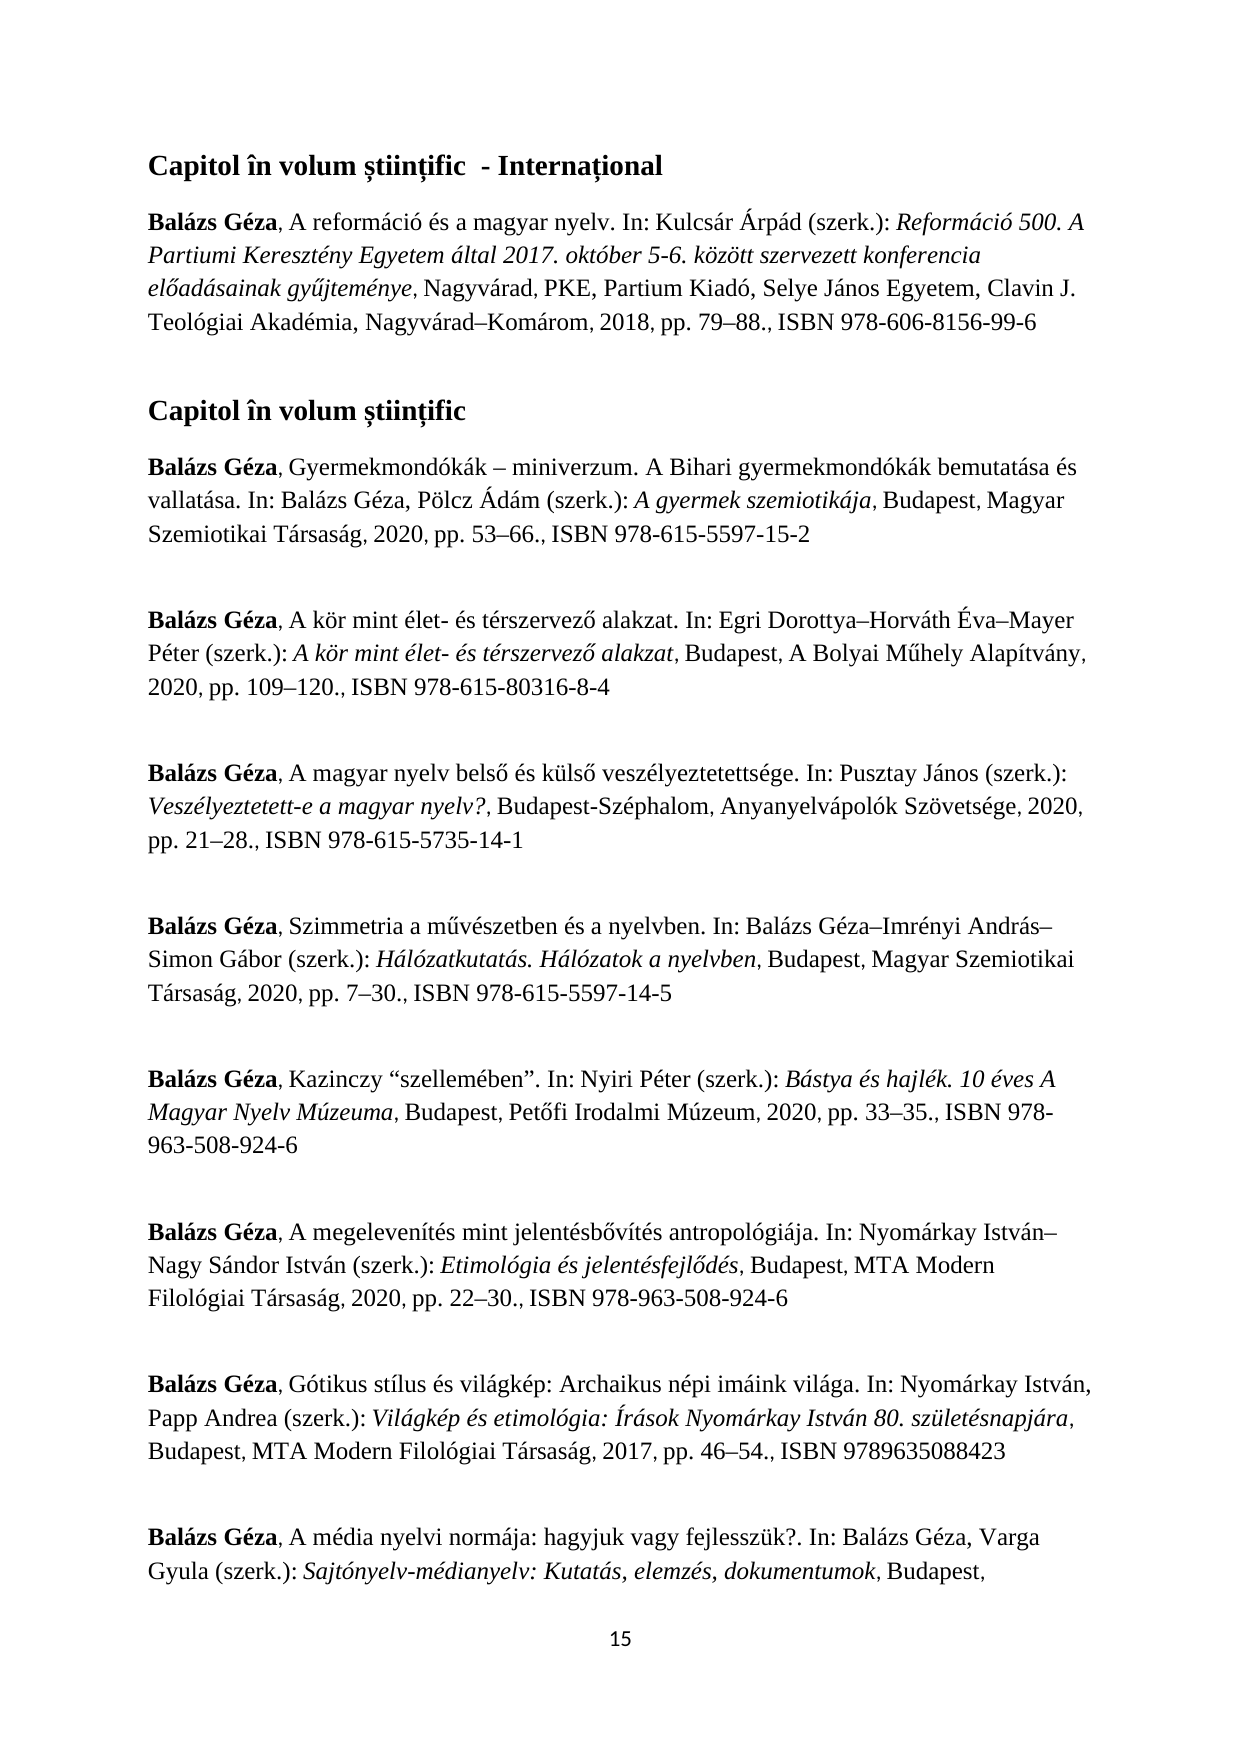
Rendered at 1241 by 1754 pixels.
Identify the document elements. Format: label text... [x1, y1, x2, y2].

text Balázs Géza, Gótikus stílus és világkép: Archaikus népi imáink világa. In: Nyomárkay István, Papp Andrea (szerk.): Világkép és etimológia: Írások Nyomárkay István 80. születésnapjára, Budapest, MTA Modern Filológiai Társaság, 2017, pp. 46–54., ISBN 9789635088423 [148, 1369, 1093, 1497]
text Balázs Géza, A reformáció és a magyar nyelv. In: Kulcsár Árpád (szerk.): Reformáció 500. A Partiumi Keresztény Egyetem által 2017. október 5-6. között szervezett konferencia előadásainak gyűjteménye, Nagyvárad, PKE, Partium Kiadó, Selye János Egyetem, Clavin J. Teológiai Akadémia, Nagyvárad–Komárom, 2018, pp. 79–88., ISBN 978-606-8156-99-6 [148, 207, 1093, 368]
text Balázs Géza, A magyar nyelv belső és külső veszélyeztetettsége. In: Pusztay János (szerk.): Veszélyeztetett-e a magyar nyelv?, Budapest-Széphalom, Anyanyelvápolók Szövetsége, 2020, pp. 21–28., ISBN 978-615-5735-14-1 [148, 758, 1093, 886]
text Balázs Géza, A megelevenítés mint jelentésbővítés antropológiája. In: Nyomárkay István–Nagy Sándor István (szerk.): Etimológia és jelentésfejlődés, Budapest, MTA Modern Filológiai Társaság, 2020, pp. 22–30., ISBN 978-963-508-924-6 [148, 1217, 1093, 1344]
text Capitol în volum științific [148, 393, 1093, 426]
text Balázs Géza, Szimmetria a művészetben és a nyelvben. In: Balázs Géza–Imrényi András–Simon Gábor (szerk.): Hálózatkutatás. Hálózatok a nyelvben, Budapest, Magyar Szemiotikai Társaság, 2020, pp. 7–30., ISBN 978-615-5597-14-5 [148, 911, 1093, 1039]
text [148, 1522, 1093, 1585]
text Capitol în volum științific - Internațional [148, 148, 1093, 181]
text Balázs Géza, A kör mint élet- és térszervező alakzat. In: Egri Dorottya–Horváth Éva–Mayer Péter (szerk.): A kör mint élet- és térszervező alakzat, Budapest, A Bolyai Műhely Alapítvány, 2020, pp. 109–120., ISBN 978-615-80316-8-4 [148, 605, 1093, 733]
text Balázs Géza, Kazinczy “szellemében”. In: Nyiri Péter (szerk.): Bástya és hajlék. 10 éves A Magyar Nyelv Múzeuma, Budapest, Petőfi Irodalmi Múzeum, 2020, pp. 33–35., ISBN 978-963-508-924-6 [148, 1064, 1093, 1192]
text Balázs Géza, Gyermekmondókák – miniverzum. A Bihari gyermekmondókák bemutatása és vallatása. In: Balázs Géza, Pölcz Ádám (szerk.): A gyermek szemiotikája, Budapest, Magyar Szemiotikai Társaság, 2020, pp. 53–66., ISBN 978-615-5597-15-2 [148, 452, 1093, 580]
